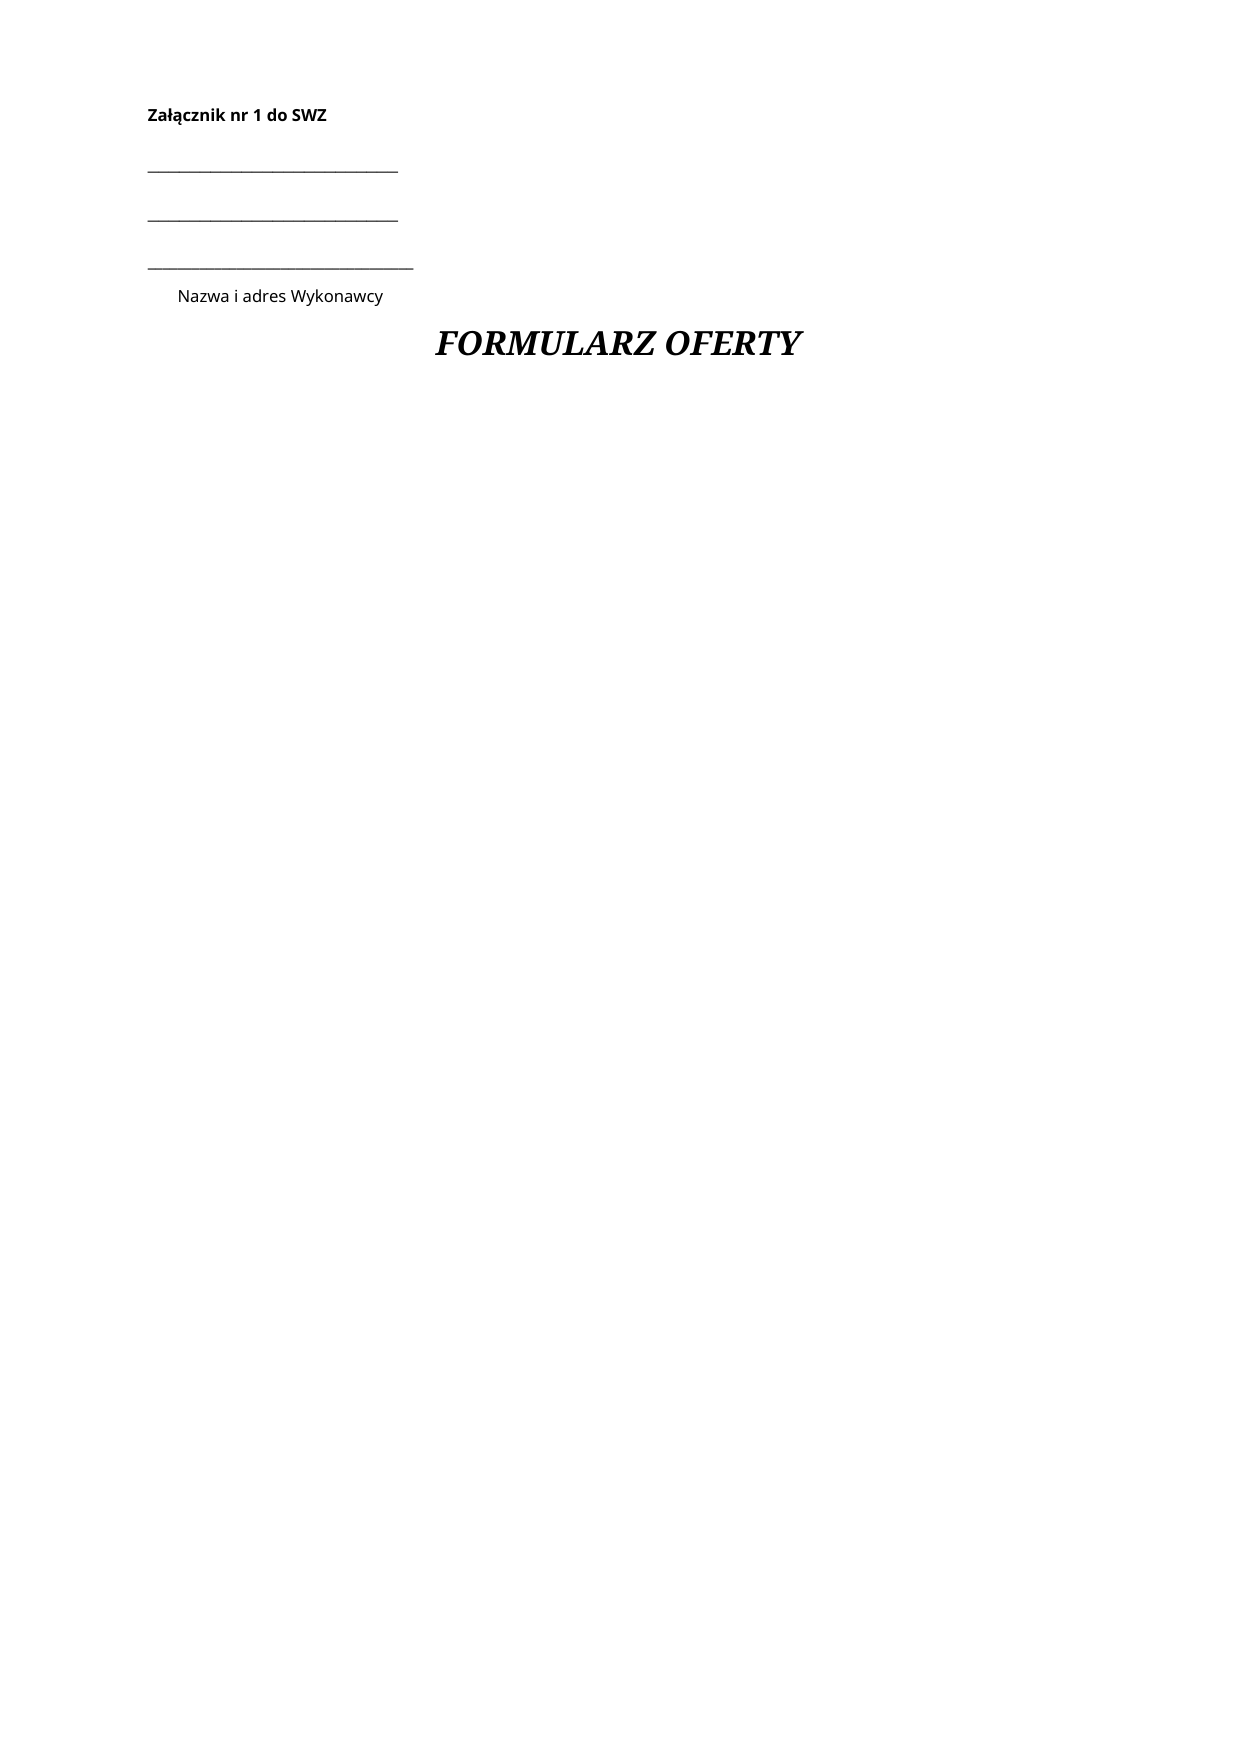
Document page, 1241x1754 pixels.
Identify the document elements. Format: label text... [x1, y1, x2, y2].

text ____________________________________ [148, 249, 1092, 272]
text ________________________ [148, 151, 1092, 175]
text FORMULARZ OFERTY [148, 320, 1092, 365]
text Załącznik nr 1 do SWZ [148, 103, 1092, 126]
text ________________________ [148, 200, 1092, 224]
text Nazwa i adres Wykonawcy [148, 284, 1092, 307]
